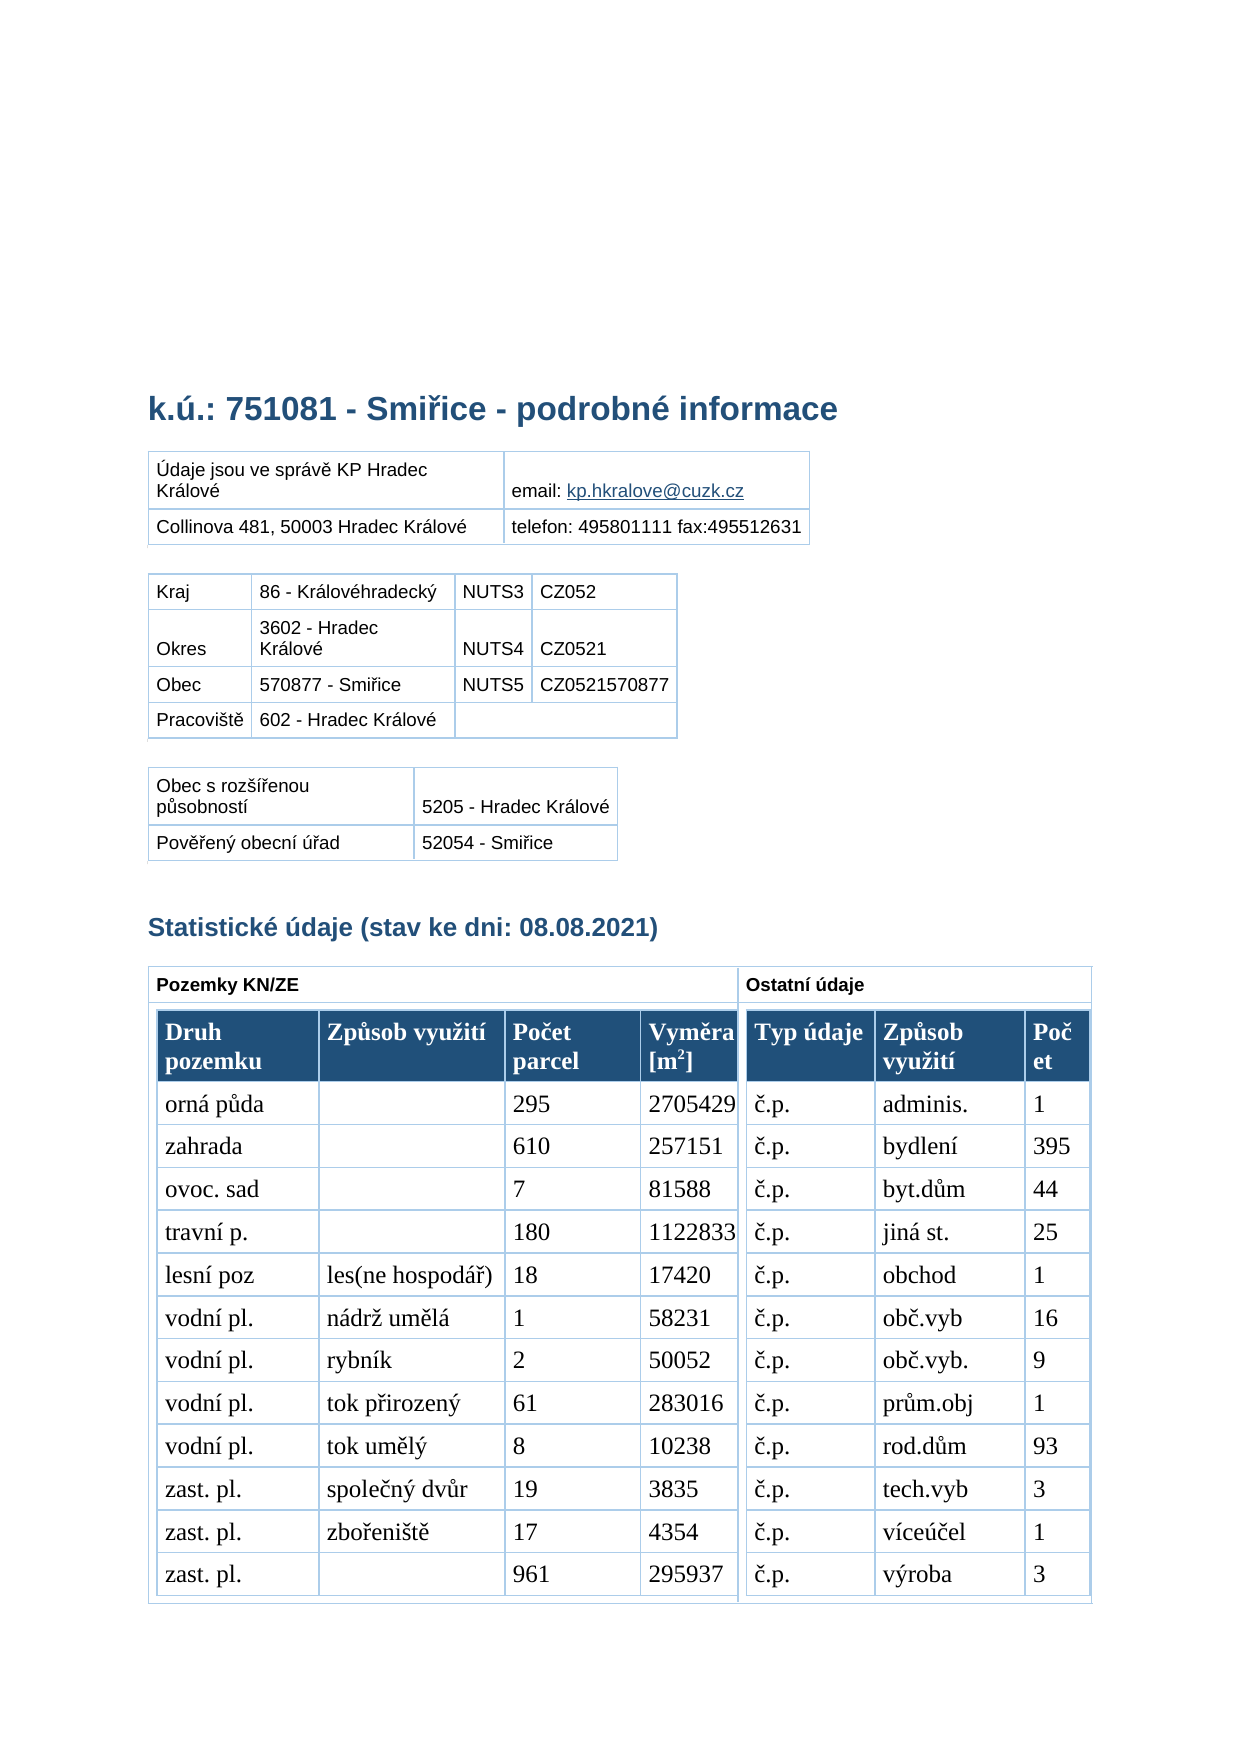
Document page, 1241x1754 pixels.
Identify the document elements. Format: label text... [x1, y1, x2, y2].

table_cell Pověřený obecní úřad [149, 826, 413, 859]
table_cell 3602 - Hradec Králové [252, 610, 454, 666]
table_header CZ052 [533, 575, 676, 609]
table_cell [456, 703, 676, 737]
table_header email: kp.hkralove@cuzk.cz [505, 452, 809, 508]
table_cell NUTS4 [456, 610, 531, 666]
table_cell 52054 - Smiřice [415, 826, 617, 859]
table_header Kraj [149, 575, 251, 609]
table_header Údaje jsou ve správě KP Hradec Králové [149, 452, 503, 508]
text Statistické údaje (stav ke dni: 08.08.2021) [148, 912, 1093, 942]
table_cell NUTS5 [456, 667, 531, 701]
table_cell [739, 1003, 1091, 1602]
table_header Obec s rozšířenou působností [149, 768, 413, 824]
table_cell telefon: 495801111 fax:495512631 [505, 510, 809, 543]
table_cell Collinova 481, 50003 Hradec Králové [149, 510, 503, 543]
table_cell Okres [149, 610, 251, 666]
table_cell Obec [149, 667, 251, 701]
table_cell Pracoviště [149, 703, 251, 737]
table_cell [149, 1003, 737, 1602]
table_cell CZ0521570877 [533, 667, 676, 701]
table_header Pozemky KN/ZE [149, 967, 738, 1001]
table_header 5205 - Hradec Králové [415, 768, 617, 824]
table_cell 602 - Hradec Králové [252, 703, 454, 737]
table_cell CZ0521 [533, 610, 676, 666]
table_header 86 - Královéhradecký [252, 575, 454, 609]
table_header NUTS3 [456, 575, 531, 609]
table_cell 570877 - Smiřice [252, 667, 454, 701]
text k.ú.: 751081 - Smiřice - podrobné informace [148, 389, 1093, 427]
table_header Ostatní údaje [739, 967, 1091, 1001]
